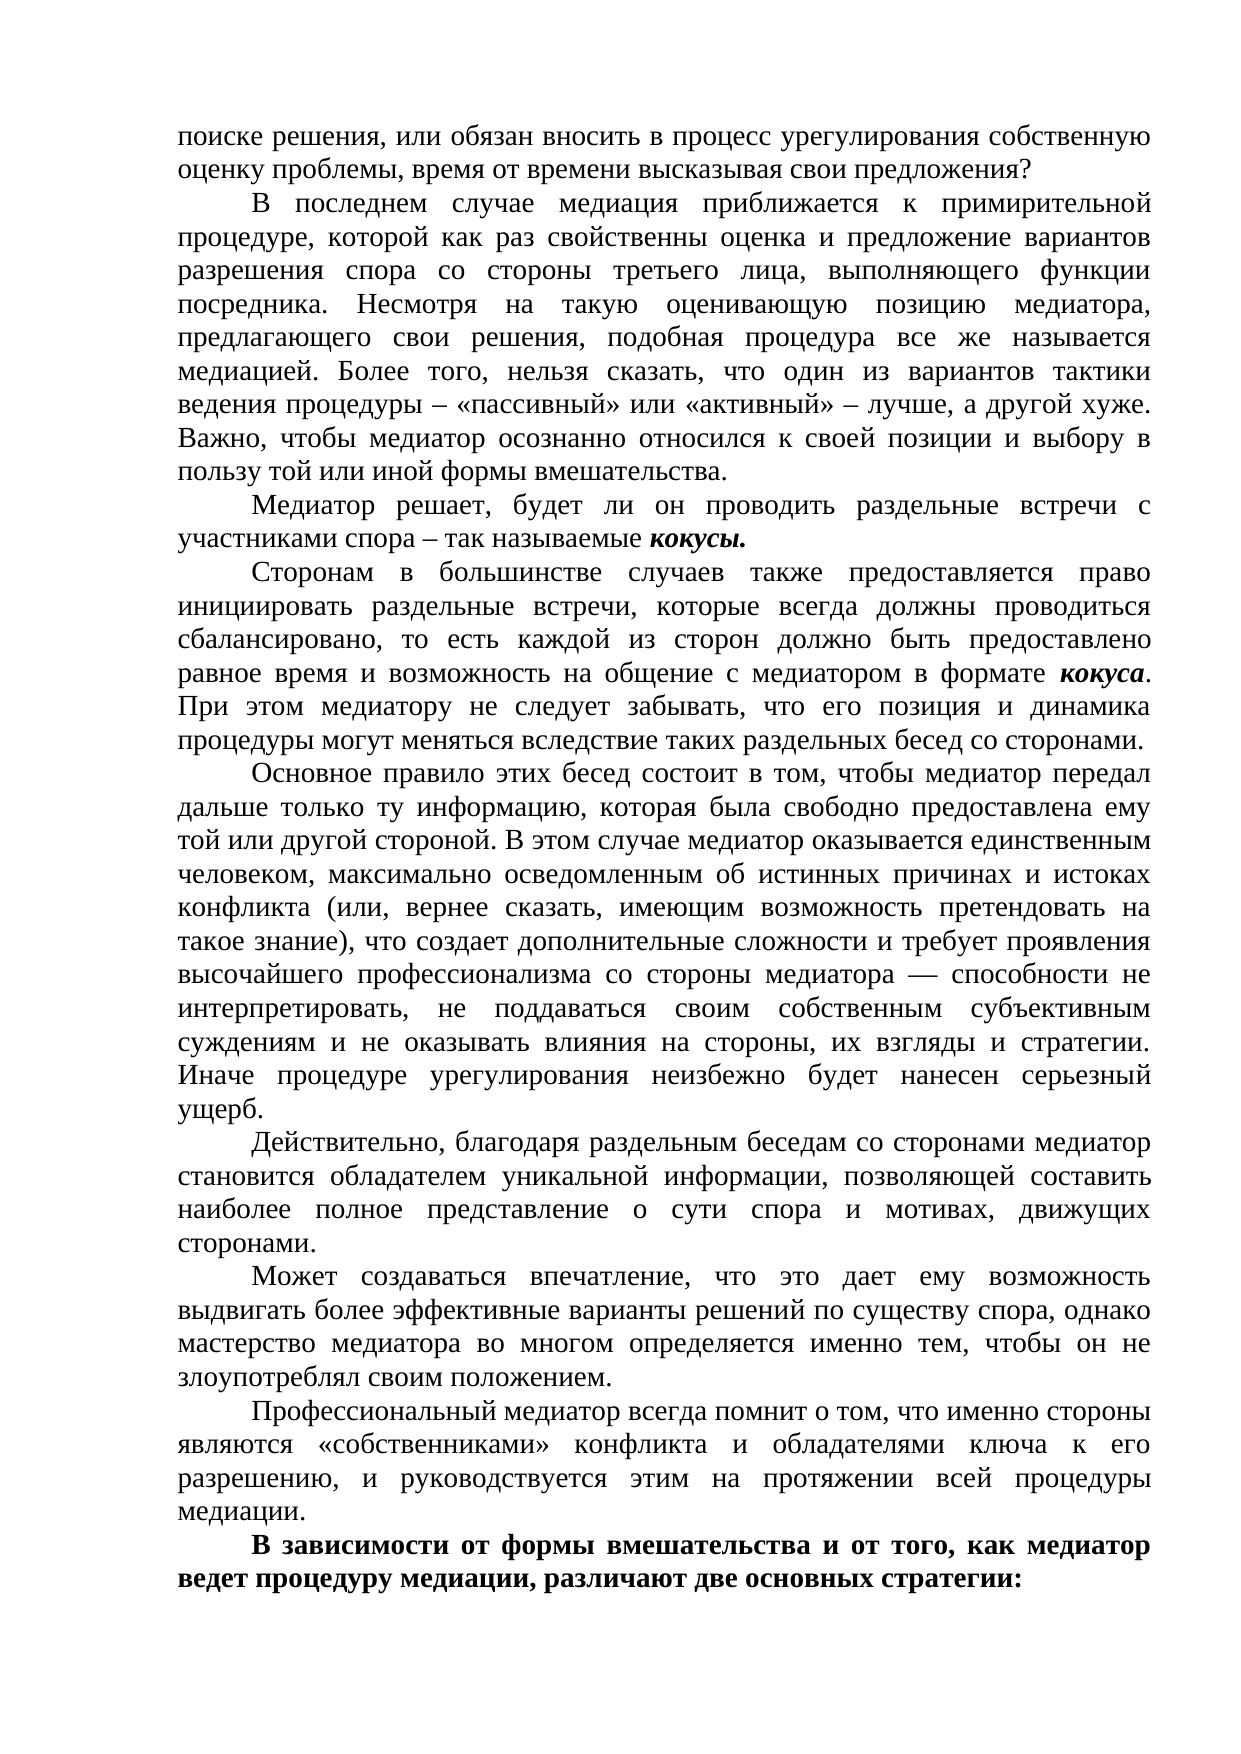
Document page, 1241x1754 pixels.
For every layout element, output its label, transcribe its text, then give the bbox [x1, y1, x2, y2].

text Медиатор решает, будет ли он проводить раздельные встречи с участниками спора – так называемые кокусы. [177, 487, 1152, 554]
text Профессиональный медиатор всегда помнит о том, что именно стороны являются «собственниками» конфликта и обладателями ключа к его разрешению, и руководствуется этим на протяжении всей процедуры медиации. [177, 1393, 1152, 1527]
text В последнем случае медиация приближается к примирительной процедуре, которой как раз свойственны оценка и предложение вариантов разрешения спора со стороны третьего лица, выполняющего функции посредника. Несмотря на такую оценивающую позицию медиатора, предлагающего свои решения, подобная процедура все же называется медиацией. Более того, нельзя сказать, что один из вариантов тактики ведения процедуры – «пассивный» или «активный» – лучше, а другой хуже. Важно, чтобы медиатор осознанно относился к своей позиции и выбору в пользу той или иной формы вмешательства. [177, 185, 1152, 487]
text Действительно, благодаря раздельным беседам со сторонами медиатор становится обладателем уникальной информации, позволяющей составить наиболее полное представление о сути спора и мотивах, движущих сторонами. [177, 1124, 1152, 1258]
text Может создаваться впечатление, что это дает ему возможность выдвигать более эффективные варианты решений по существу спора, однако мастерство медиатора во многом определяется именно тем, чтобы он не злоупотреблял своим положением. [177, 1258, 1152, 1393]
text В зависимости от формы вмешательства и от того, как медиатор ведет процедуру медиации, различают две основных стратегии: [177, 1527, 1152, 1594]
text Сторонам в большинстве случаев также предоставляется право инициировать раздельные встречи, которые всегда должны проводиться сбалансировано, то есть каждой из сторон должно быть предоставлено равное время и возможность на общение с медиатором в формате кокуса. При этом медиатору не следует забывать, что его позиция и динамика процедуры могут меняться вследствие таких раздельных бесед со сторонами. [177, 554, 1152, 755]
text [177, 118, 1152, 185]
text Основное правило этих бесед состоит в том, чтобы медиатор передал дальше только ту информацию, которая была свободно предоставлена ему той или другой стороной. В этом случае медиатор оказывается единственным человеком, максимально осведомленным об истинных причинах и истоках конфликта (или, вернее сказать, имеющим возможность претендовать на такое знание), что создает дополнительные сложности и требует проявления высочайшего профессионализма со стороны медиатора — способности не интерпретировать, не поддаваться своим собственным субъективным суждениям и не оказывать влияния на стороны, их взгляды и стратегии. Иначе процедуре урегулирования неизбежно будет нанесен серьезный ущерб. [177, 755, 1152, 1124]
